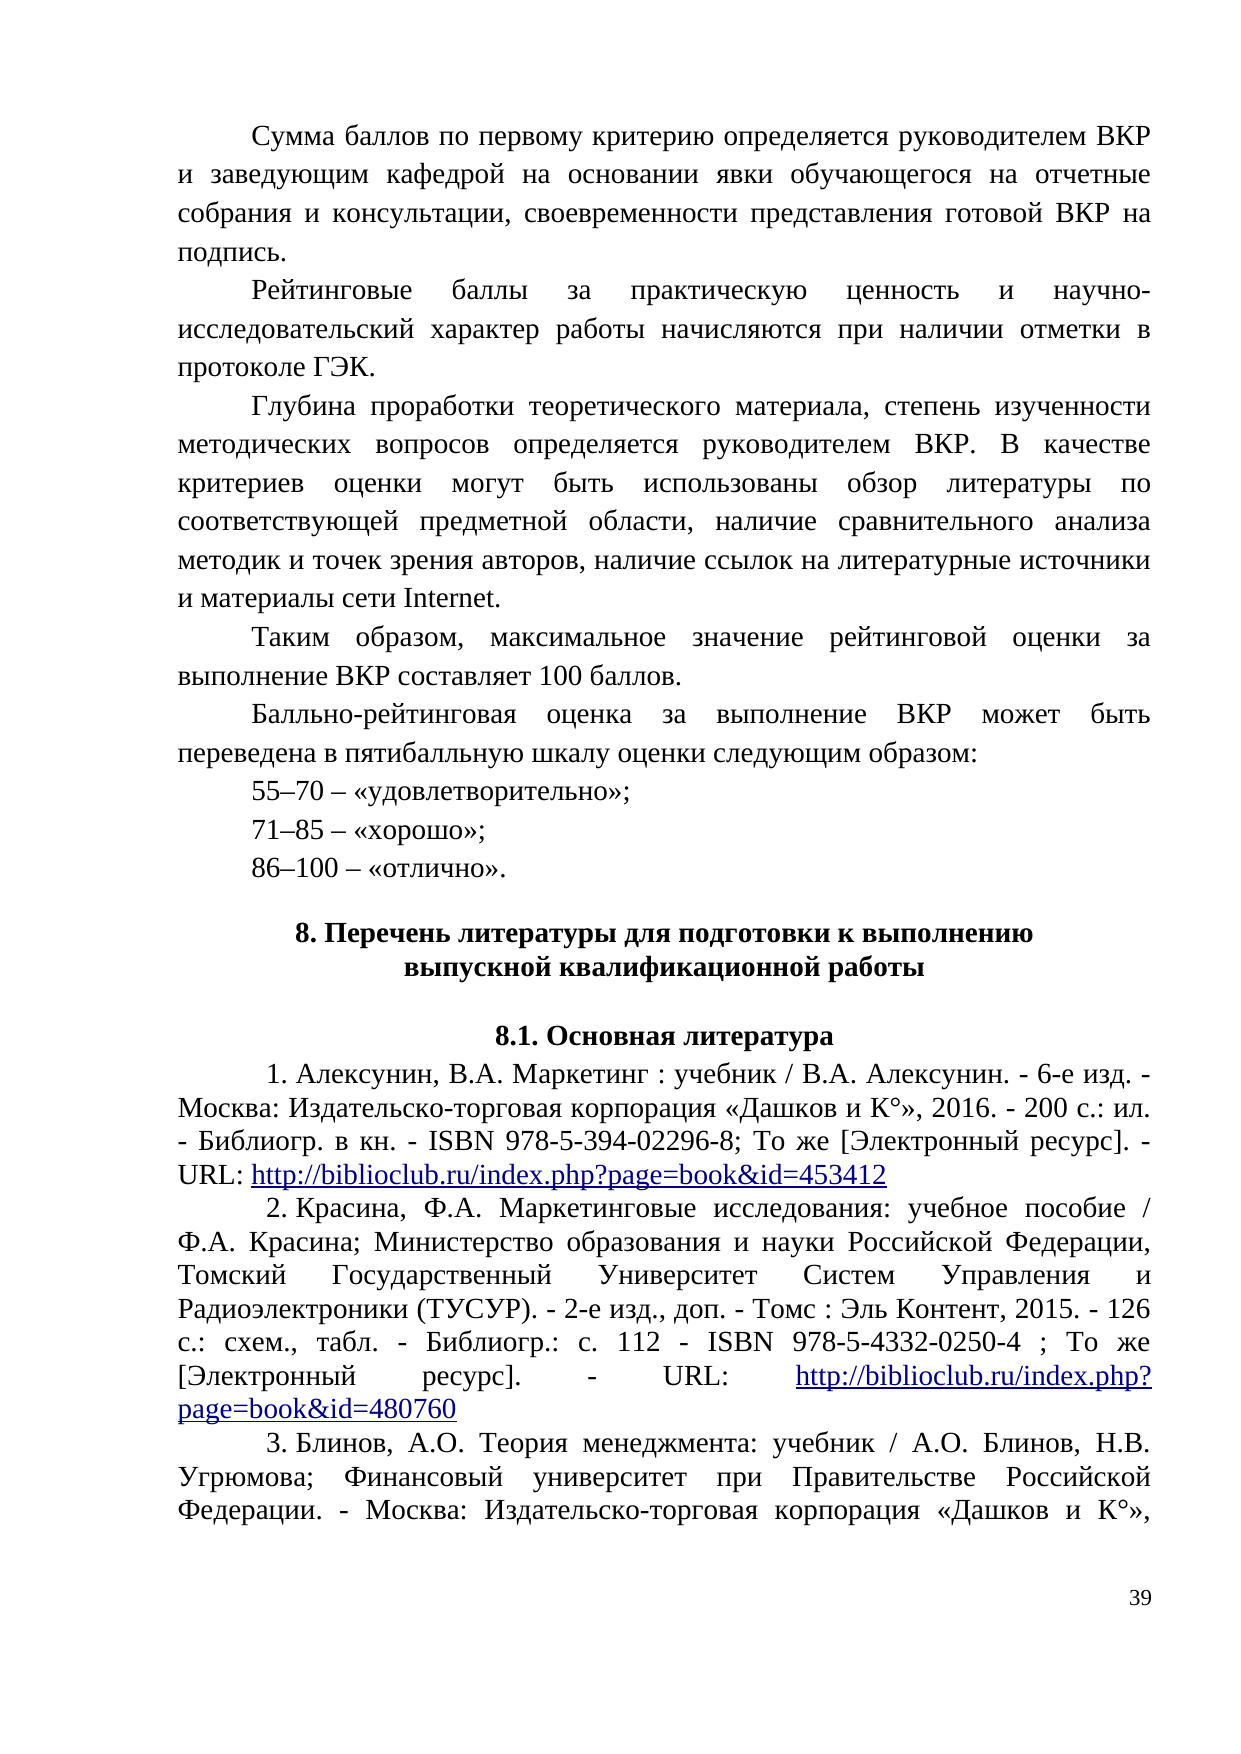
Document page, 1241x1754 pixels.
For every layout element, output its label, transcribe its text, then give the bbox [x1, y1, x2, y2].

text Рейтинговые баллы за практическую ценность и научно-исследовательский характер работы начисляются при наличии отметки в протоколе ГЭК. [177, 272, 1152, 383]
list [177, 1425, 1152, 1526]
text 8.1. Основная литература [177, 1018, 1152, 1051]
text Сумма баллов по первому критерию определяется руководителем ВКР и заведующим кафедрой на основании явки обучающегося на отчетные собрания и консультации, своевременности представления готовой ВКР на подпись. [177, 118, 1152, 267]
list Красина, Ф.А. Маркетинговые исследования: учебное пособие / Ф.А. Красина; Министерство образования и науки Российской Федерации, Томский Государственный Университет Систем Управления и Радиоэлектроники (ТУСУР). - 2-е изд., доп. - Томс : Эль Контент, 2015. - 126 с.: схем., табл. - Библиогр.: с. 112 - ISBN 978-5-4332-0250-4 ; То же [Электронный ресурс]. - URL: http://biblioclub.ru/index.php?page=book&id=480760 [177, 1190, 1152, 1425]
text Таким образом, максимальное значение рейтинговой оценки за выполнение ВКР составляет 100 баллов. [177, 619, 1152, 691]
text Глубина проработки теоретического материала, степень изученности методических вопросов определяется руководителем ВКР. В качестве критериев оценки могут быть использованы обзор литературы по соответствующей предметной области, наличие сравнительного анализа методик и точек зрения авторов, наличие ссылок на литературные источники и материалы сети Internet. [177, 388, 1152, 614]
text 55–70 – «удовлетворительно»; [177, 773, 1152, 807]
text Балльно-рейтинговая оценка за выполнение ВКР может быть переведена в пятибалльную шкалу оценки следующим образом: [177, 696, 1152, 768]
text выпускной квалификационной работы [177, 949, 1152, 982]
list Алексунин, В.А. Маркетинг : учебник / В.А. Алексунин. - 6-е изд. - Москва: Издательско-торговая корпорация «Дашков и К°», 2016. - 200 с.: ил. - Библиогр. в кн. - ISBN 978-5-394-02296-8; То же [Электронный ресурс]. - URL: http://biblioclub.ru/index.php?page=book&id=453412 [177, 1056, 1152, 1190]
text 86–100 – «отлично». [177, 850, 1152, 884]
text 8. Перечень литературы для подготовки к выполнению [177, 915, 1152, 949]
text 71–85 – «хорошо»; [177, 812, 1152, 845]
